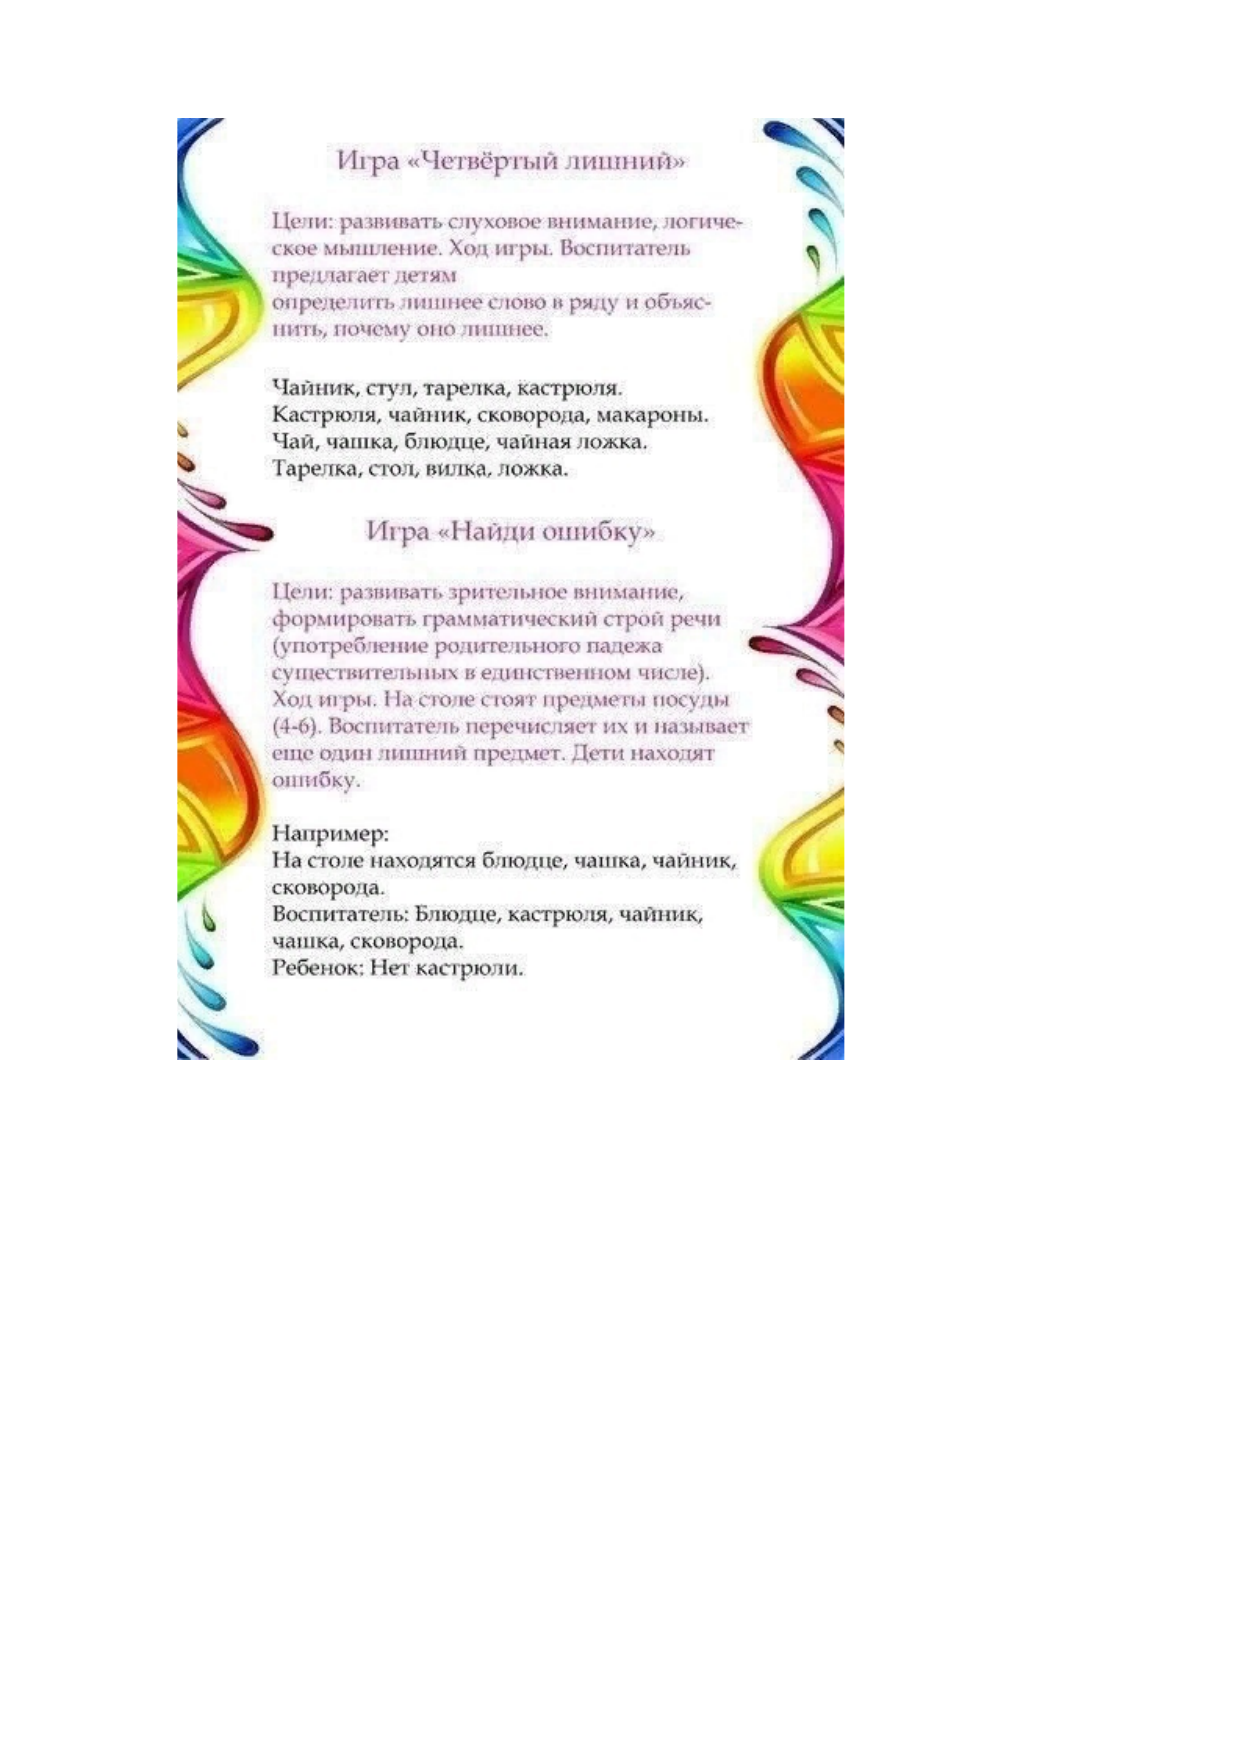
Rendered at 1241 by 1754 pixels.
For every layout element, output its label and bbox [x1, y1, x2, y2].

picture [177, 118, 845, 1060]
